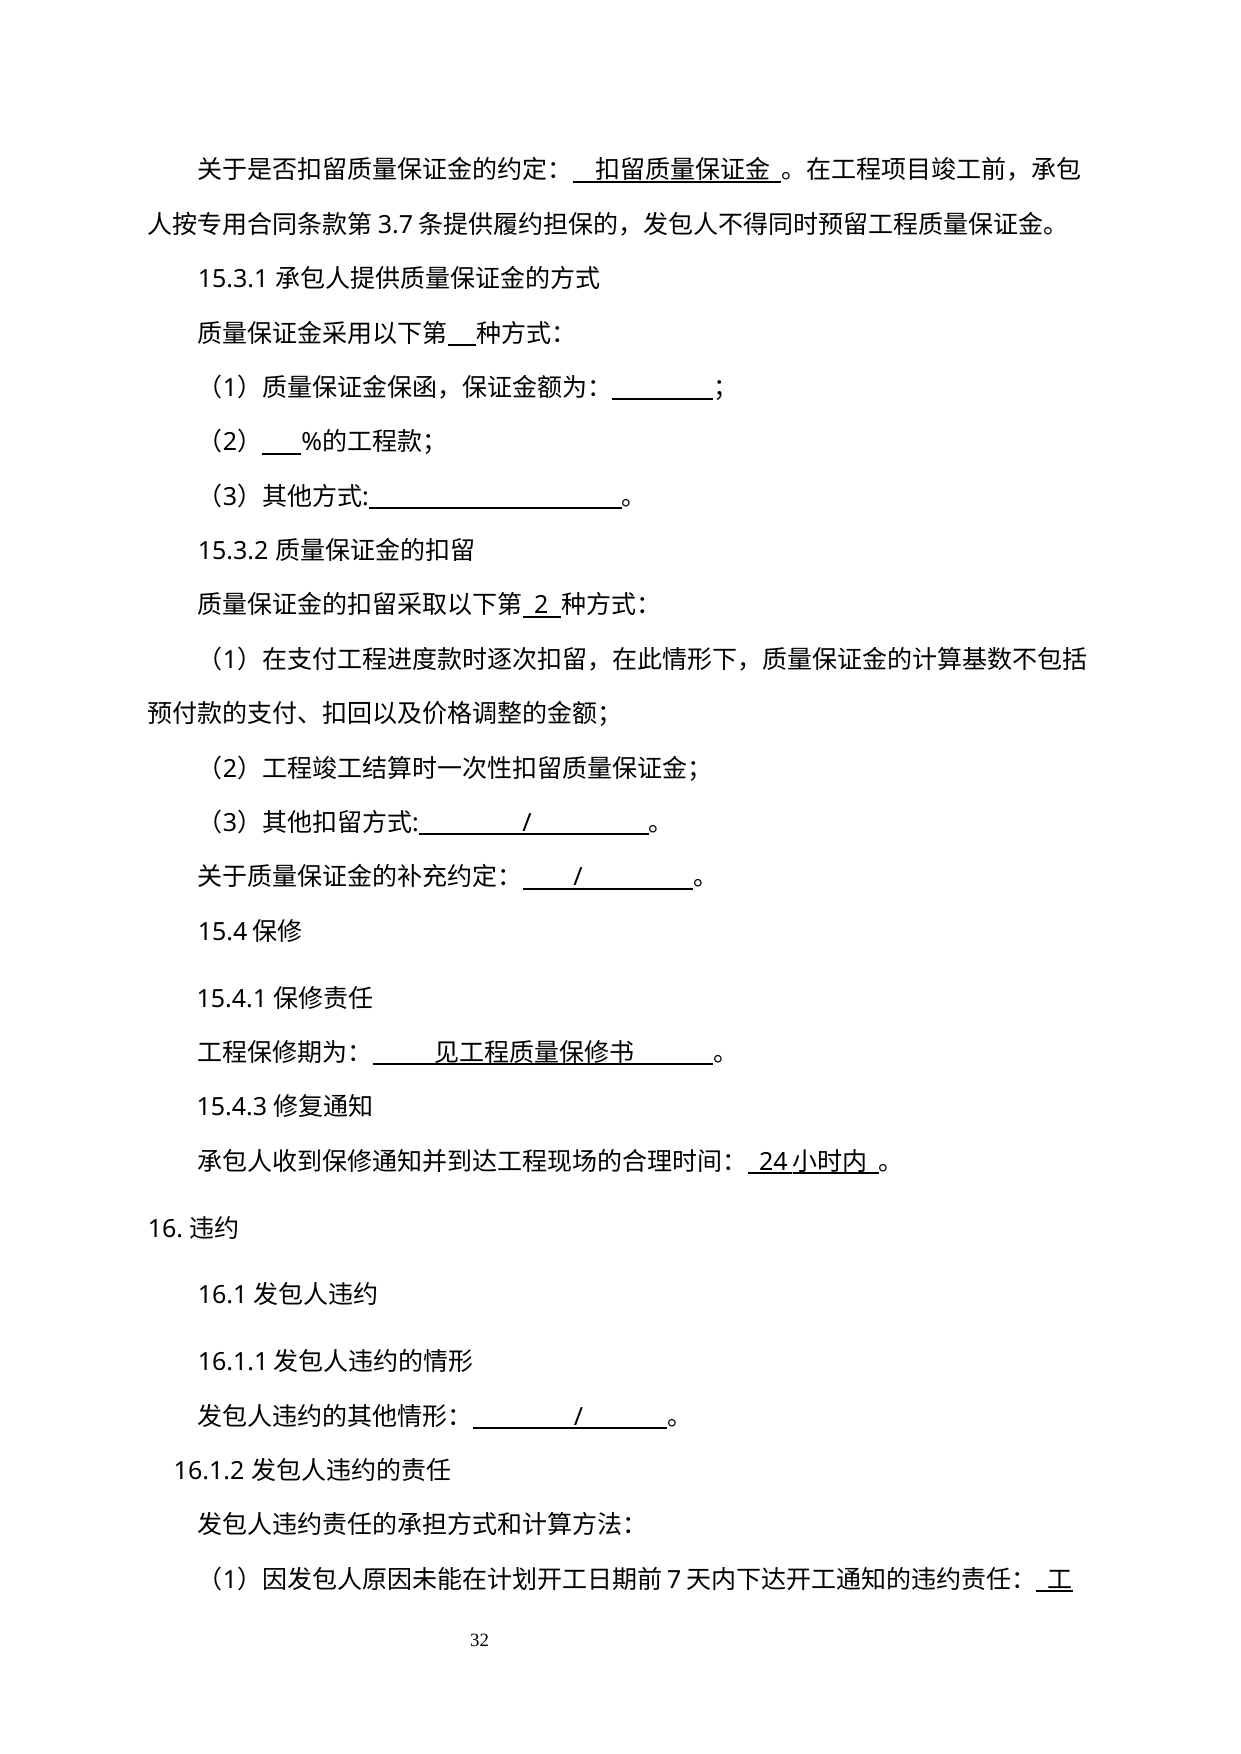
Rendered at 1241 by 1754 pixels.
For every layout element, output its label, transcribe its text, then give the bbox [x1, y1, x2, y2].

text 16.1.1发包人违约的情形 [148, 1342, 1093, 1378]
text 15.4.1 保修责任 [148, 978, 1093, 1014]
text 15.3.1 承包人提供质量保证金的方式 [148, 259, 1093, 295]
text （1）质量保证金保函，保证金额为： ； [148, 367, 1093, 404]
text 15.4.3 修复通知 [148, 1087, 1093, 1123]
text （2）工程竣工结算时一次性扣留质量保证金； [148, 748, 1093, 784]
text 质量保证金的扣留采取以下第 2 种方式： [148, 585, 1093, 621]
text （2） %的工程款； [148, 422, 1093, 458]
text 16.1.2 发包人违约的责任 [148, 1451, 1093, 1487]
text 承包人收到保修通知并到达工程现场的合理时间： 24小时内 。 [148, 1141, 1093, 1177]
text 工程保修期为： 见工程质量保修书 。 [148, 1032, 1093, 1069]
text 15.3.2 质量保证金的扣留 [148, 531, 1093, 567]
text 16.1 发包人违约 [148, 1275, 1093, 1311]
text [148, 1559, 1093, 1596]
text 关于质量保证金的补充约定： / 。 [148, 857, 1093, 893]
text 关于是否扣留质量保证金的约定： 扣留质量保证金 。在工程项目竣工前，承包人按专用合同条款第3.7条提供履约担保的，发包人不得同时预留工程质量保证金。 [148, 150, 1093, 241]
text （3）其他方式: 。 [148, 476, 1093, 512]
text （1）在支付工程进度款时逐次扣留，在此情形下，质量保证金的计算基数不包括预付款的支付、扣回以及价格调整的金额； [148, 639, 1093, 730]
text （3）其他扣留方式: / 。 [148, 802, 1093, 839]
text 发包人违约责任的承担方式和计算方法： [148, 1505, 1093, 1541]
text 发包人违约的其他情形： / 。 [197, 1396, 1093, 1432]
text 15.4保修 [148, 911, 1093, 947]
text 16. 违约 [148, 1208, 1093, 1244]
text 质量保证金采用以下第 种方式： [148, 313, 1093, 349]
